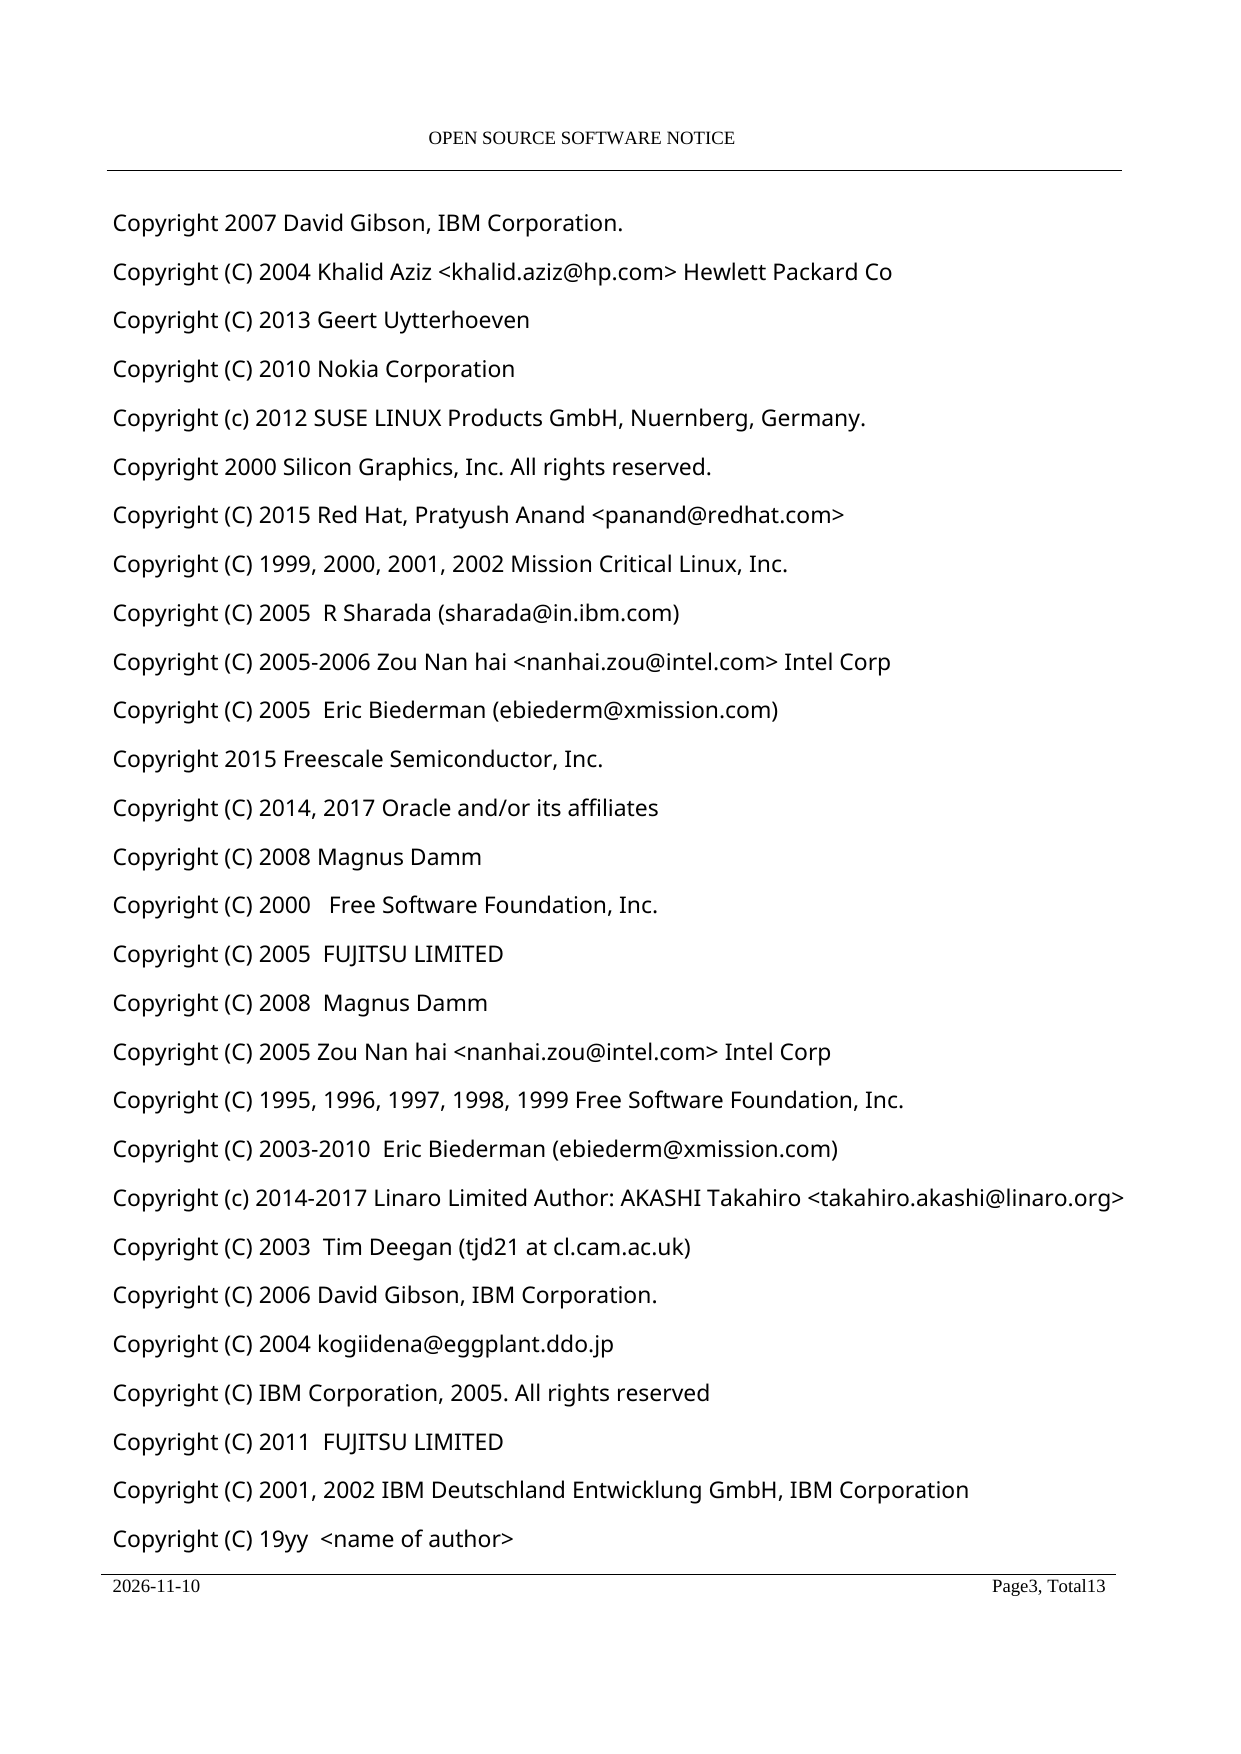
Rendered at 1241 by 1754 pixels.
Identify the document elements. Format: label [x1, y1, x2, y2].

text [112, 206, 1128, 1555]
